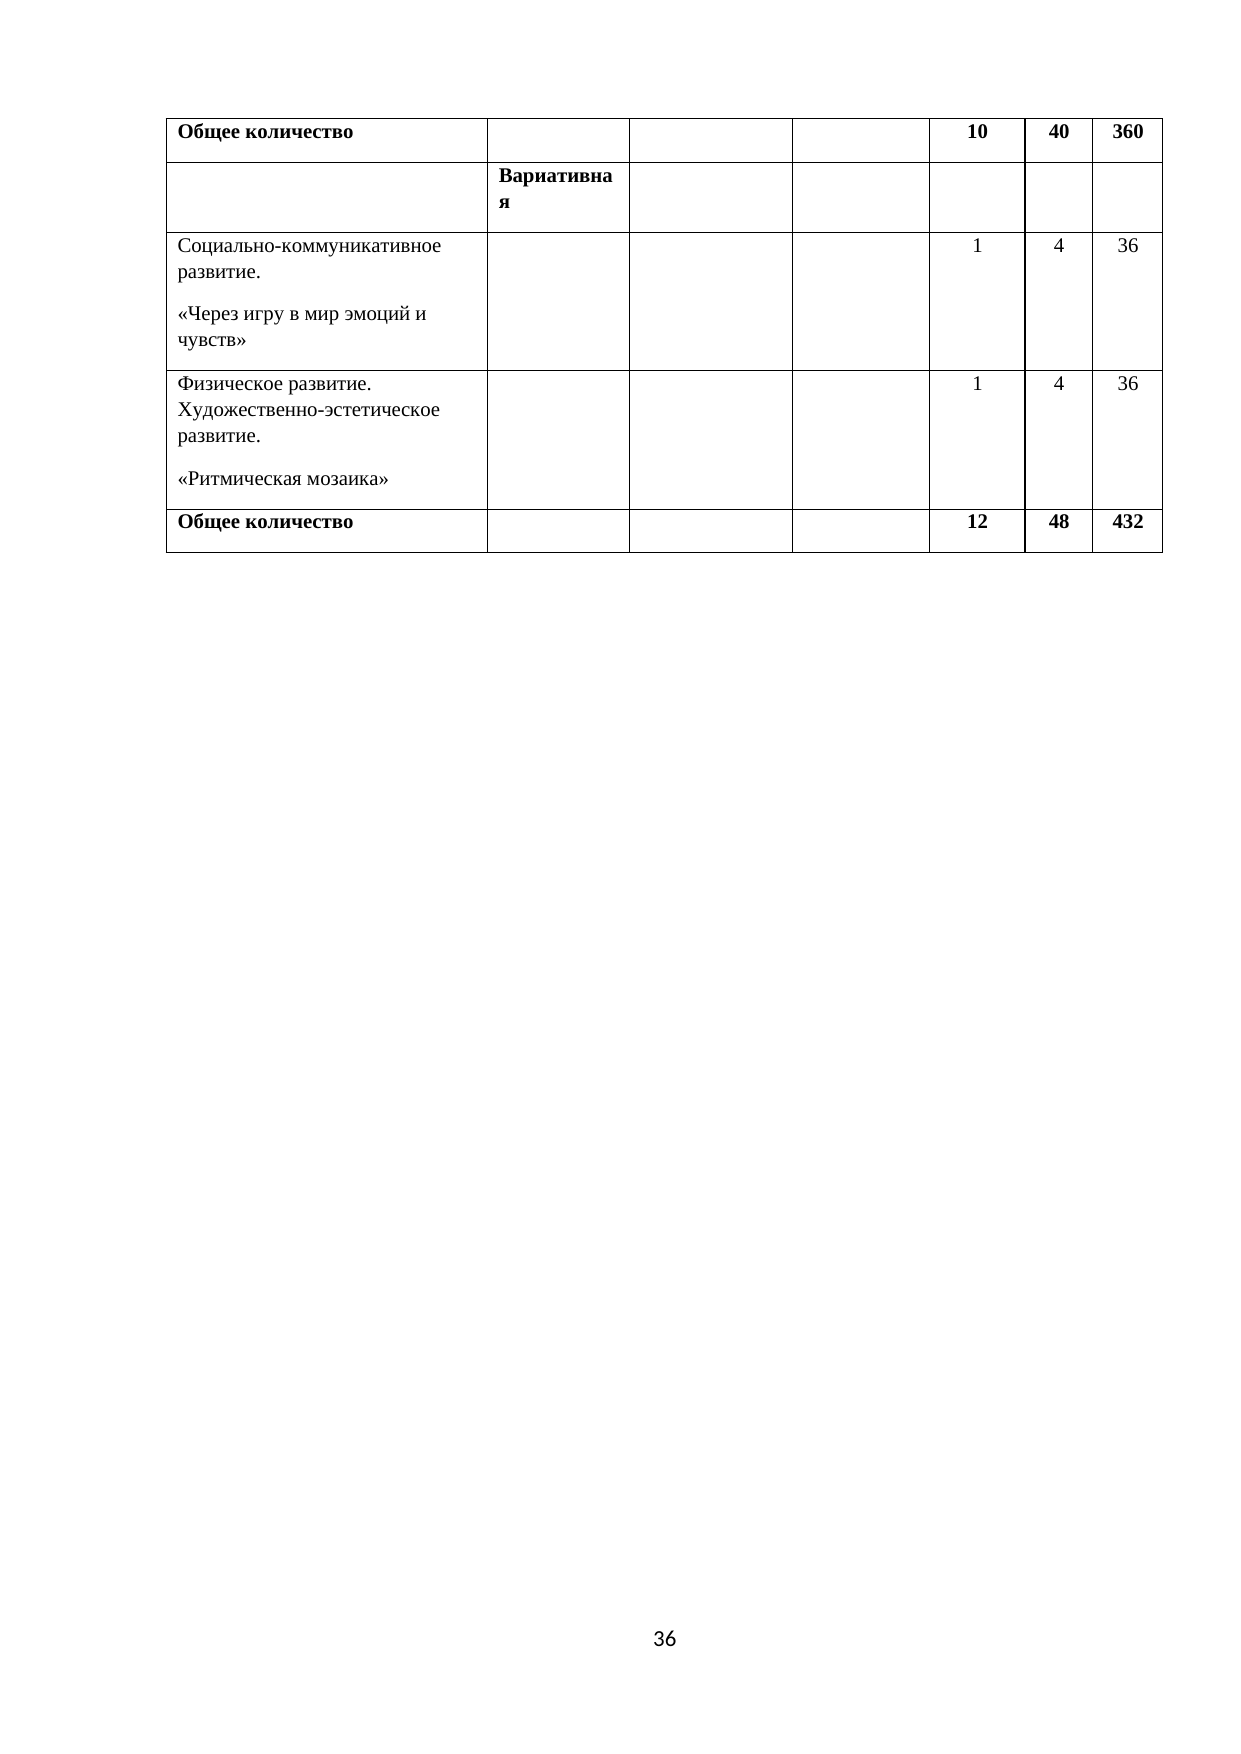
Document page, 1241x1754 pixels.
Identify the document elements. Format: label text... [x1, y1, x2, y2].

table_cell 4 [1026, 371, 1092, 508]
table_cell [488, 233, 629, 370]
table_cell Социально-коммуникативное развитие. «Через игру в мир эмоций и чувств» [167, 233, 487, 370]
table_cell 360 [1093, 119, 1162, 162]
table_cell [630, 371, 792, 508]
table_cell [630, 119, 792, 162]
table_cell 36 [1093, 233, 1162, 370]
table_cell 432 [1093, 510, 1162, 552]
table_cell 1 [930, 371, 1024, 508]
table_cell [488, 119, 629, 162]
table_cell [930, 163, 1024, 232]
table_cell [630, 163, 792, 232]
table_cell [793, 119, 929, 162]
table_cell Общее количество [167, 119, 487, 162]
table_cell 1 [930, 233, 1024, 370]
table_cell [488, 510, 629, 552]
table_cell [630, 233, 792, 370]
table_cell 40 [1026, 119, 1092, 162]
table_cell 36 [1093, 371, 1162, 508]
table_cell [488, 371, 629, 508]
table_cell Общее количество [167, 510, 487, 552]
table_cell 4 [1026, 233, 1092, 370]
table_cell [1093, 163, 1162, 232]
table_cell Вариативная [488, 163, 629, 232]
table_cell [630, 510, 792, 552]
table_cell Физическое развитие. Художественно-эстетическое развитие. «Ритмическая мозаика» [167, 371, 487, 508]
table_cell 48 [1026, 510, 1092, 552]
table_cell 12 [930, 510, 1024, 552]
table_cell [793, 371, 929, 508]
table_cell [793, 510, 929, 552]
table_cell [793, 163, 929, 232]
table_cell [167, 163, 487, 232]
table_cell 10 [930, 119, 1024, 162]
table_cell [1026, 163, 1092, 232]
table_cell [793, 233, 929, 370]
